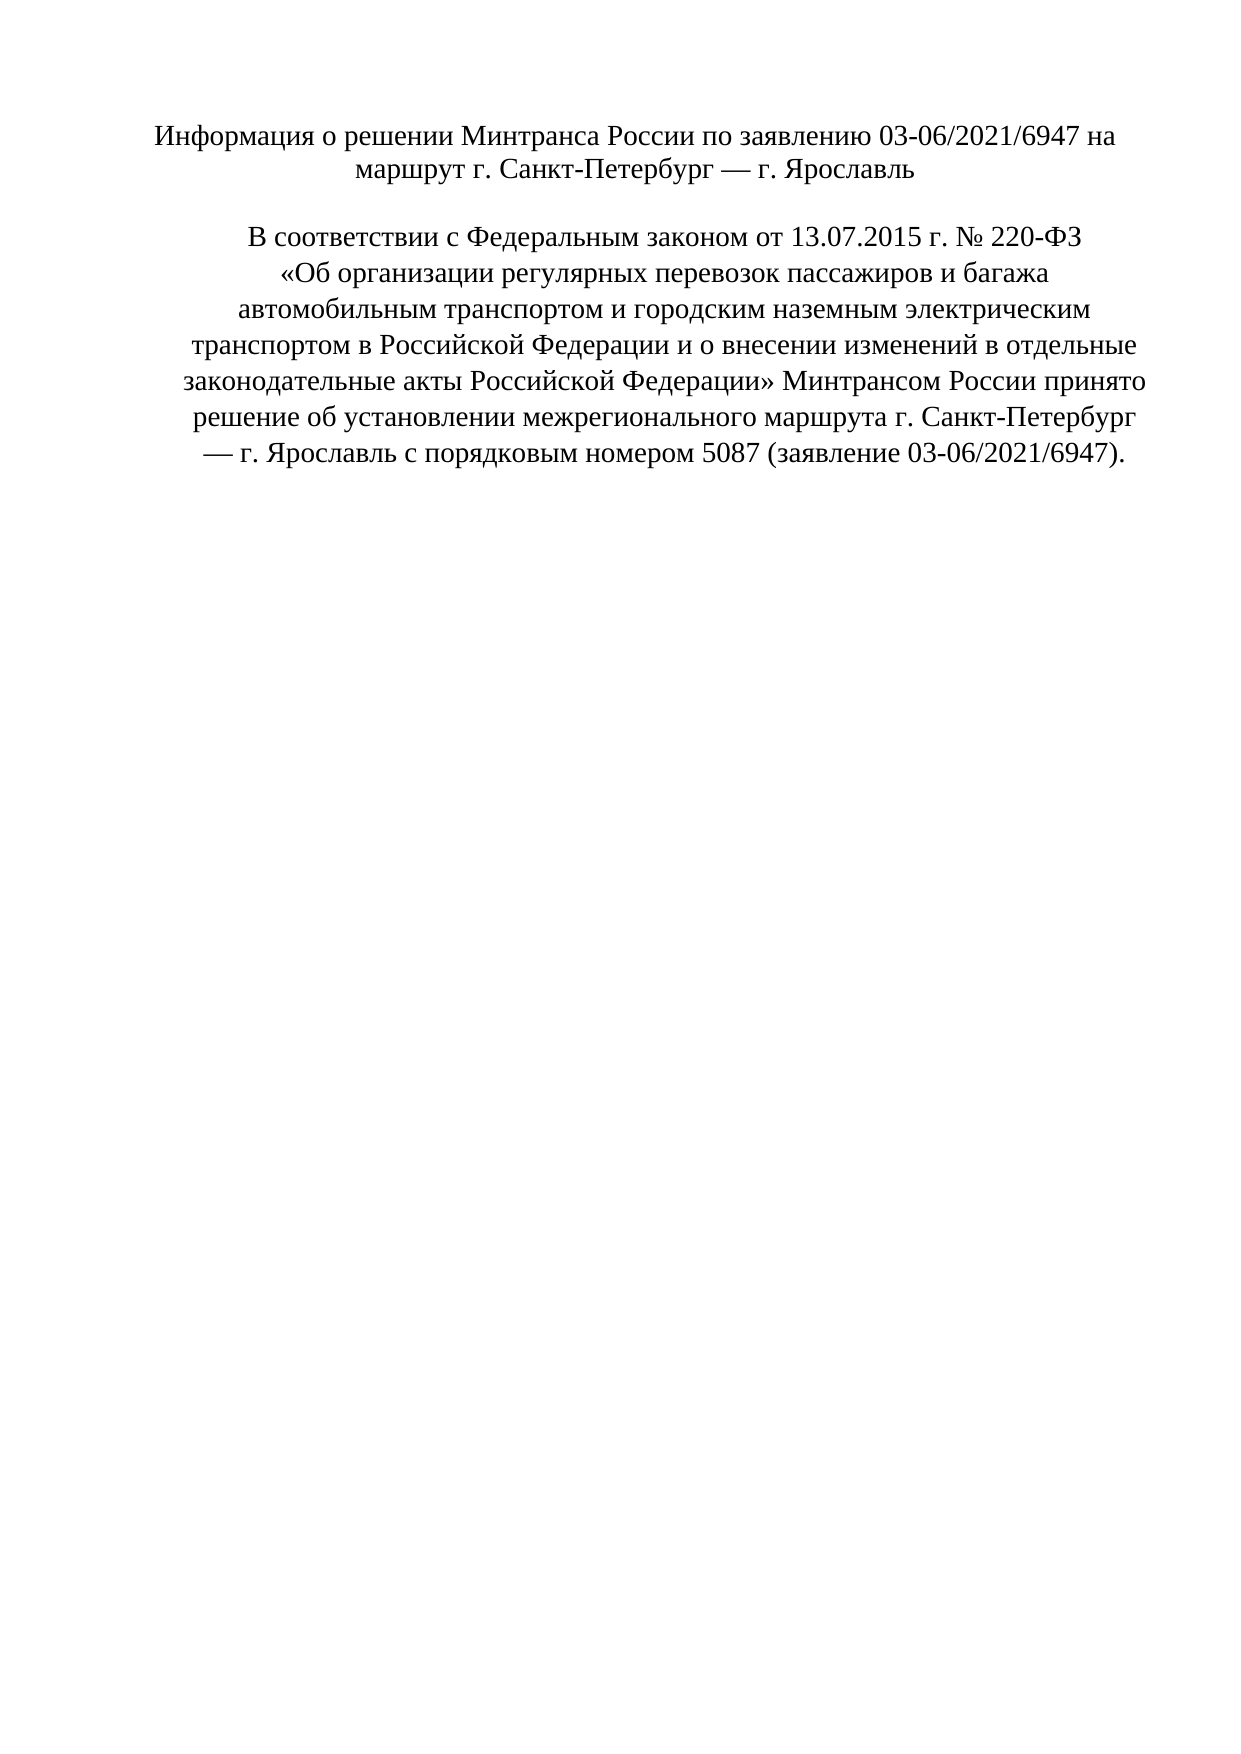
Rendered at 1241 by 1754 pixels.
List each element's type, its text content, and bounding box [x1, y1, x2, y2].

text Информация о решении Минтранса России по заявлению 03-06/2021/6947 на маршрут г. Санкт-Петербург — г. Ярославль [118, 118, 1152, 185]
text В соответствии с Федеральным законом от 13.07.2015 г. № 220-ФЗ «Об организации регулярных перевозок пассажиров и багажа автомобильным транспортом и городским наземным электрическим транспортом в Российской Федерации и о внесении изменений в отдельные законодательные акты Российской Федерации» Минтрансом России принято решение об установлении межрегионального маршрута г. Санкт-Петербург — г. Ярославль с порядковым номером 5087 (заявление 03-06/2021/6947). [177, 219, 1152, 469]
